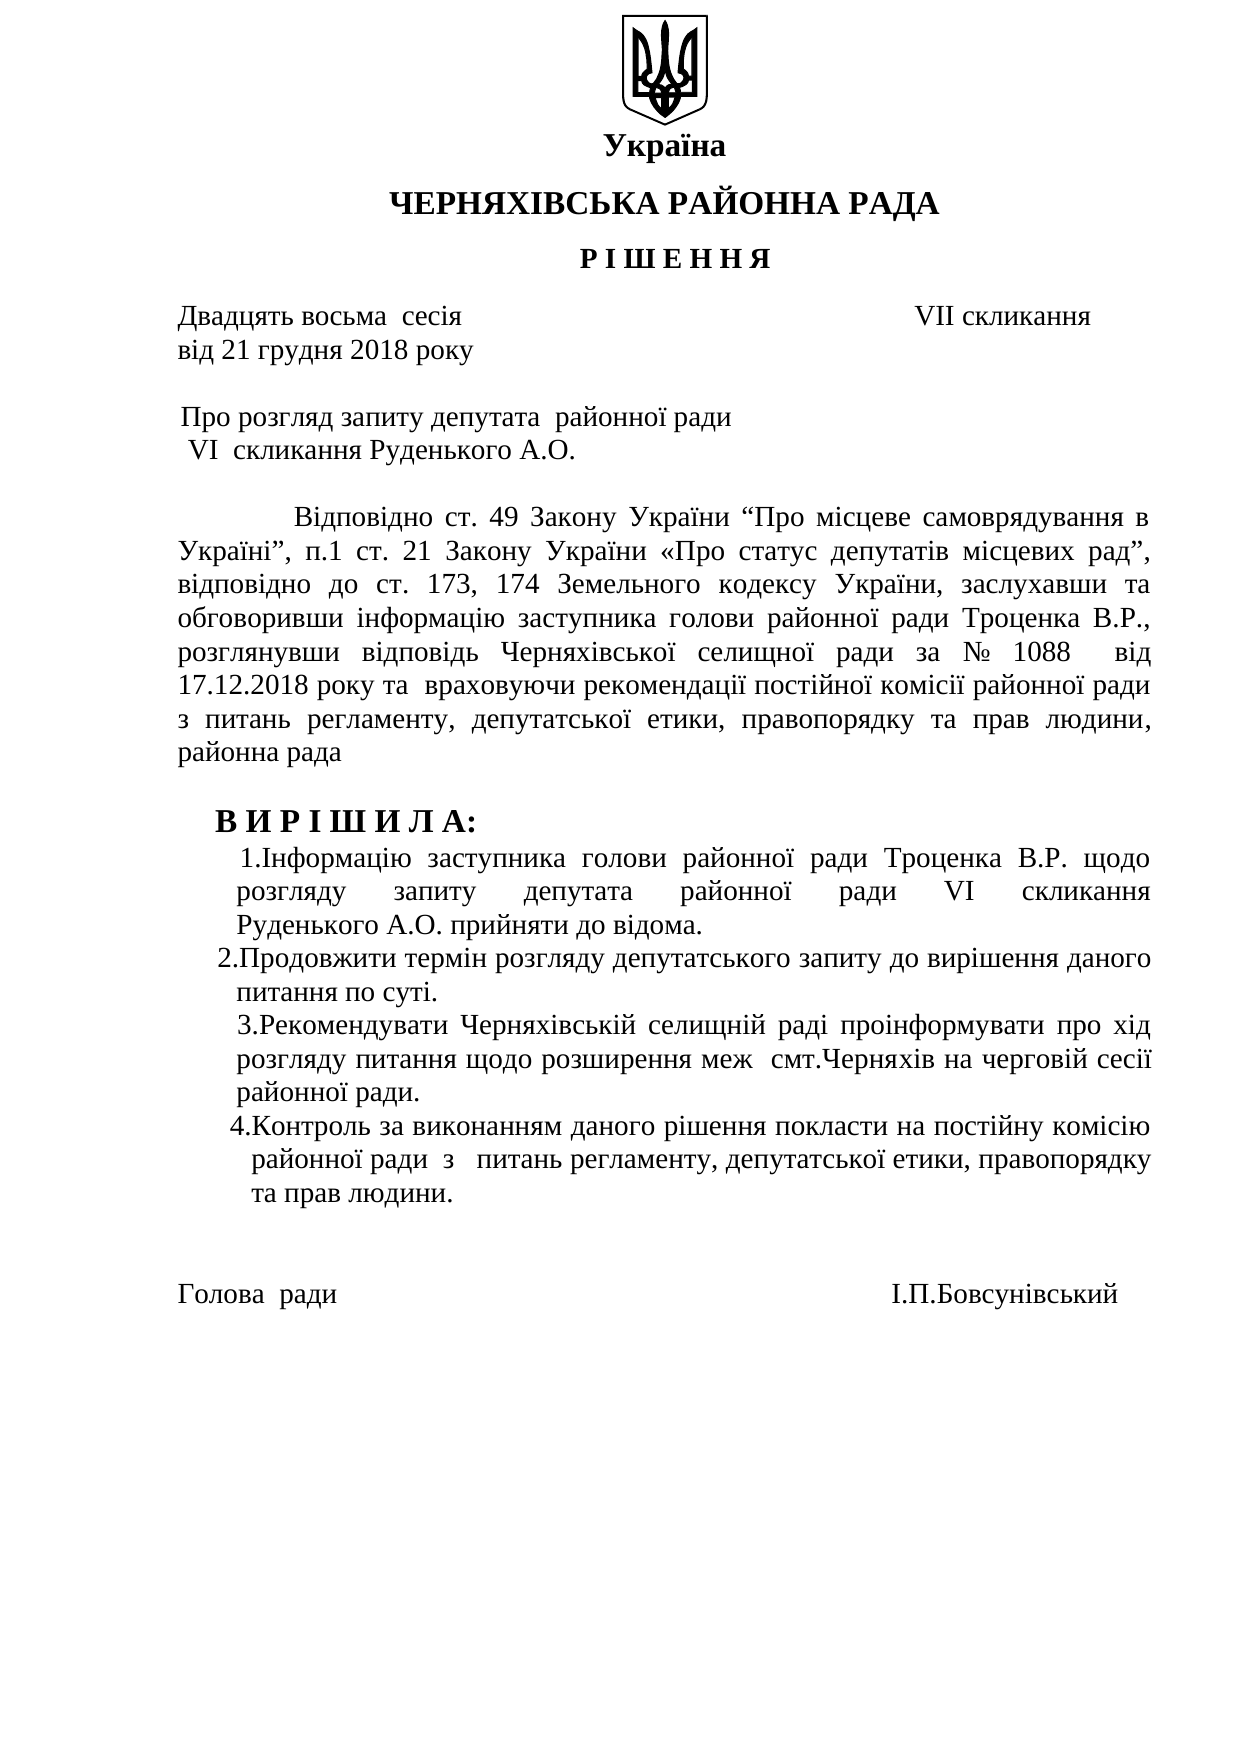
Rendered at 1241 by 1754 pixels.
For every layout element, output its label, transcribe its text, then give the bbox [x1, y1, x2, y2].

text Відповідно ст. 49 Закону України “Про місцеве самоврядування в Україні”, п.1 ст. 21 Закону України «Про статус депутатів місцевих рад”, відповідно до ст. 173, 174 Земельного кодексу України, заслухавши та обговоривши інформацію заступника голови районної ради Троценка В.Р., розглянувши відповідь Черняхівської селищної ради за № 1088 від 17.12.2018 року та враховуючи рекомендації постійної комісії районної ради з питань регламенту, депутатської етики, правопорядку та прав людини, районна рада [177, 499, 1152, 768]
text Україна [177, 126, 1152, 164]
text 3.Рекомендувати Черняхівській селищній раді проінформувати про хід розгляду питання щодо розширення меж смт.Черняхів на черговій сесії районної ради. [177, 1007, 1152, 1108]
text VI скликання Руденького А.О. [152, 432, 1152, 466]
text В И Р І Ш И Л А: [215, 801, 1152, 840]
text 4.Контроль за виконанням даного рішення покласти на постійну комісію районної ради з питань регламенту, депутатської етики, правопорядку та прав людини. [177, 1108, 1152, 1209]
text від 21 грудня 2018 року [177, 332, 1152, 365]
text Двадцять восьма сесія VІІ скликання [177, 298, 1152, 332]
text Р І Ш Е Н Н Я [177, 241, 1152, 274]
text Про розгляд запиту депутата районної ради [152, 399, 1152, 432]
text ЧЕРНЯХІВСЬКА РАЙОННА РАДА [177, 183, 1152, 222]
text 2.Продовжити термін розгляду депутатського запиту до вирішення даного питання по суті. [177, 940, 1152, 1007]
text Голова ради І.П.Бовсунівський [177, 1276, 1152, 1309]
text 1.Інформацію заступника голови районної ради Троценка В.Р. щодо розгляду запиту депутата районної ради VI скликання Руденького А.О. прийняти до відома. [192, 840, 1152, 940]
